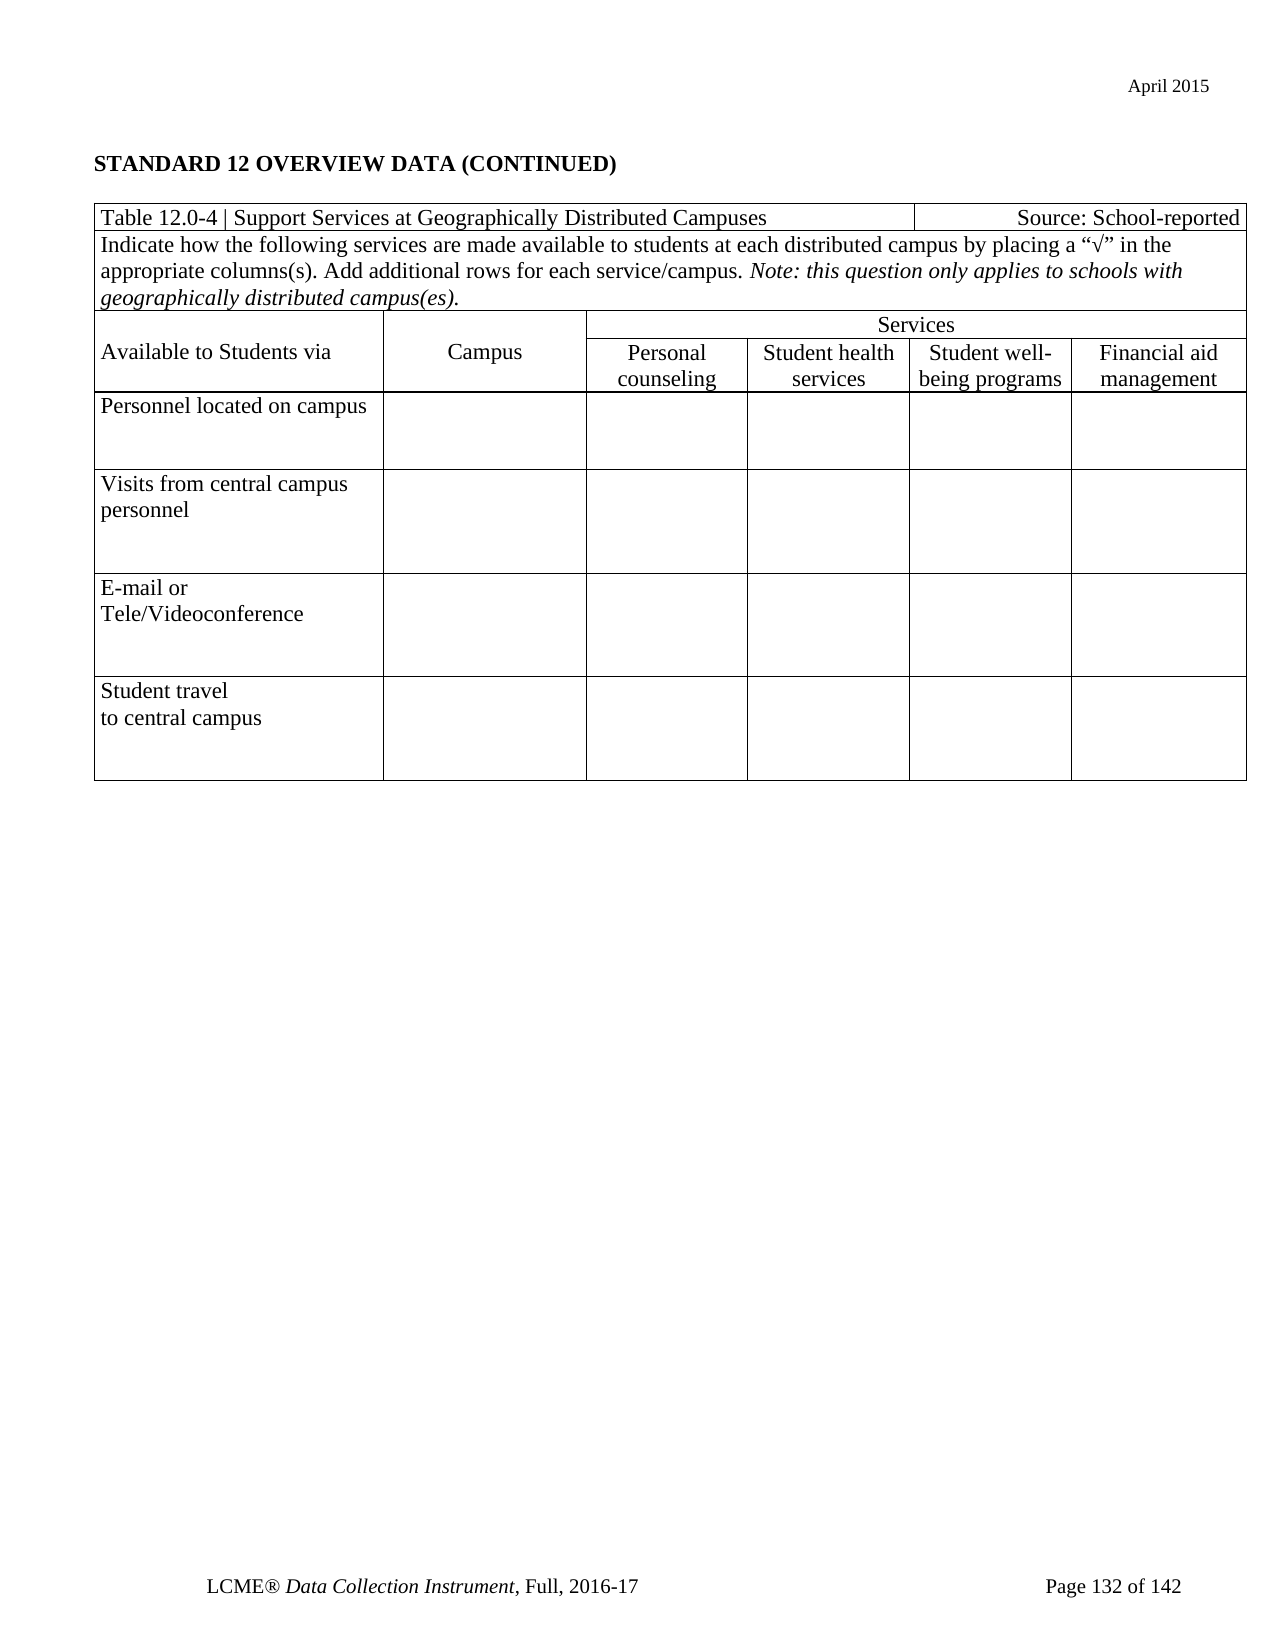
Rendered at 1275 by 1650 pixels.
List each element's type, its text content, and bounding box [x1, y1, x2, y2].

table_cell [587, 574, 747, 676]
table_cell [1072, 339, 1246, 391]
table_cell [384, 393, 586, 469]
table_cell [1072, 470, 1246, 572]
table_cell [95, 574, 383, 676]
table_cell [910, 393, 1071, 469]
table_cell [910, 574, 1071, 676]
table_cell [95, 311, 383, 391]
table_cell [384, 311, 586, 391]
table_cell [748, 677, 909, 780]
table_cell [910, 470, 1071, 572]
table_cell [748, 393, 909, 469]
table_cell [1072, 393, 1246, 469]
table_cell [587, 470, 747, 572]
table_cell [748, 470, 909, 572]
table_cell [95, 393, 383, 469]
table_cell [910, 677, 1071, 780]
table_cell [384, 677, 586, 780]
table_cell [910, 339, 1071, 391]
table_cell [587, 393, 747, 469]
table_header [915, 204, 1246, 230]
text STANDARD 12 OVERVIEW DATA (CONTINUED) [94, 150, 1181, 176]
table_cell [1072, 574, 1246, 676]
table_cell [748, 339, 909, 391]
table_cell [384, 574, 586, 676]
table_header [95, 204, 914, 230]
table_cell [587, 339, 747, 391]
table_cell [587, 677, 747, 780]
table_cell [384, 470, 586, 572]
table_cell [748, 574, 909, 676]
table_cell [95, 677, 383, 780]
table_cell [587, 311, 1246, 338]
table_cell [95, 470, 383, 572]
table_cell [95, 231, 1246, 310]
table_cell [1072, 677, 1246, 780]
